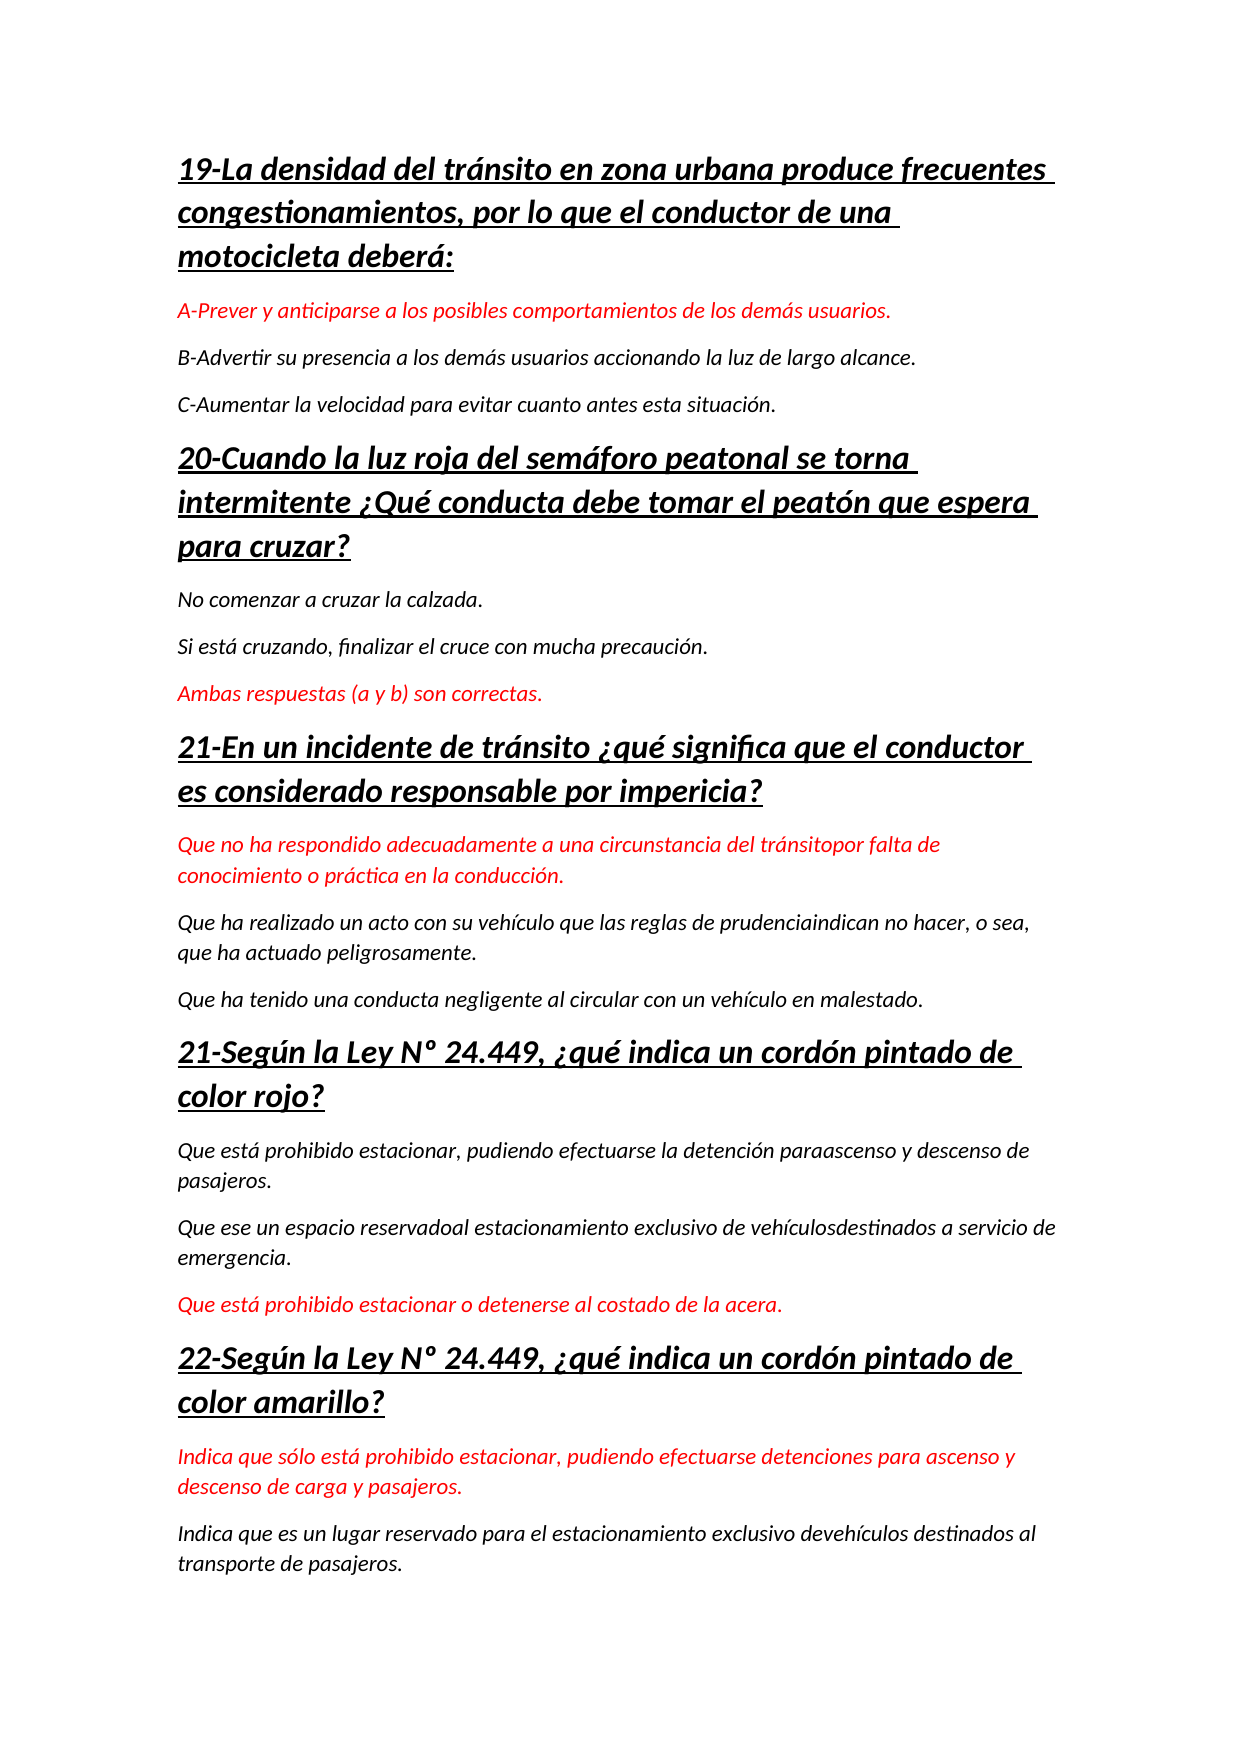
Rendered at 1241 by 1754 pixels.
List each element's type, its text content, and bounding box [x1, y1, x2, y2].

text Indica que es un lugar reservado para el estacionamiento exclusivo devehículos destinados al transporte de pasajeros. [177, 1519, 1063, 1577]
text 22-Según la Ley Nº 24.449, ¿qué indica un cordón pintado de color amarillo? [177, 1337, 1063, 1422]
text Si está cruzando, finalizar el cruce con mucha precaución. [177, 632, 1063, 660]
text Indica que sólo está prohibido estacionar, pudiendo efectuarse detenciones para ascenso y descenso de carga y pasajeros. [177, 1442, 1063, 1500]
text No comenzar a cruzar la calzada. [177, 585, 1063, 613]
text Que está prohibido estacionar o detenerse al costado de la acera. [177, 1290, 1063, 1318]
text Que no ha respondido adecuadamente a una circunstancia del tránsitopor falta de conocimiento o práctica en la conducción. [177, 831, 1063, 889]
text 21-En un incidente de tránsito ¿qué significa que el conductor es considerado responsable por impericia? [177, 726, 1063, 811]
text Que está prohibido estacionar, pudiendo efectuarse la detención paraascenso y descenso de pasajeros. [177, 1136, 1063, 1194]
text A-Prever y anticiparse a los posibles comportamientos de los demás usuarios. [177, 296, 1063, 324]
text B-Advertir su presencia a los demás usuarios accionando la luz de largo alcance. [177, 343, 1063, 371]
text Que ha realizado un acto con su vehículo que las reglas de prudenciaindican no hacer, o sea, que ha actuado peligrosamente. [177, 908, 1063, 966]
text 20-Cuando la luz roja del semáforo peatonal se torna intermitente ¿Qué conducta debe tomar el peatón que espera para cruzar? [177, 437, 1063, 565]
text 21-Según la Ley Nº 24.449, ¿qué indica un cordón pintado de color rojo? [177, 1032, 1063, 1116]
text 19-La densidad del tránsito en zona urbana produce frecuentes congestionamientos, por lo que el conductor de una motocicleta deberá: [177, 148, 1063, 276]
text Que ese un espacio reservadoal estacionamiento exclusivo de vehículosdestinados a servicio de emergencia. [177, 1213, 1063, 1271]
text Ambas respuestas (a y b) son correctas. [177, 679, 1063, 707]
text C-Aumentar la velocidad para evitar cuanto antes esta situación. [177, 390, 1063, 418]
text Que ha tenido una conducta negligente al circular con un vehículo en malestado. [177, 985, 1063, 1013]
